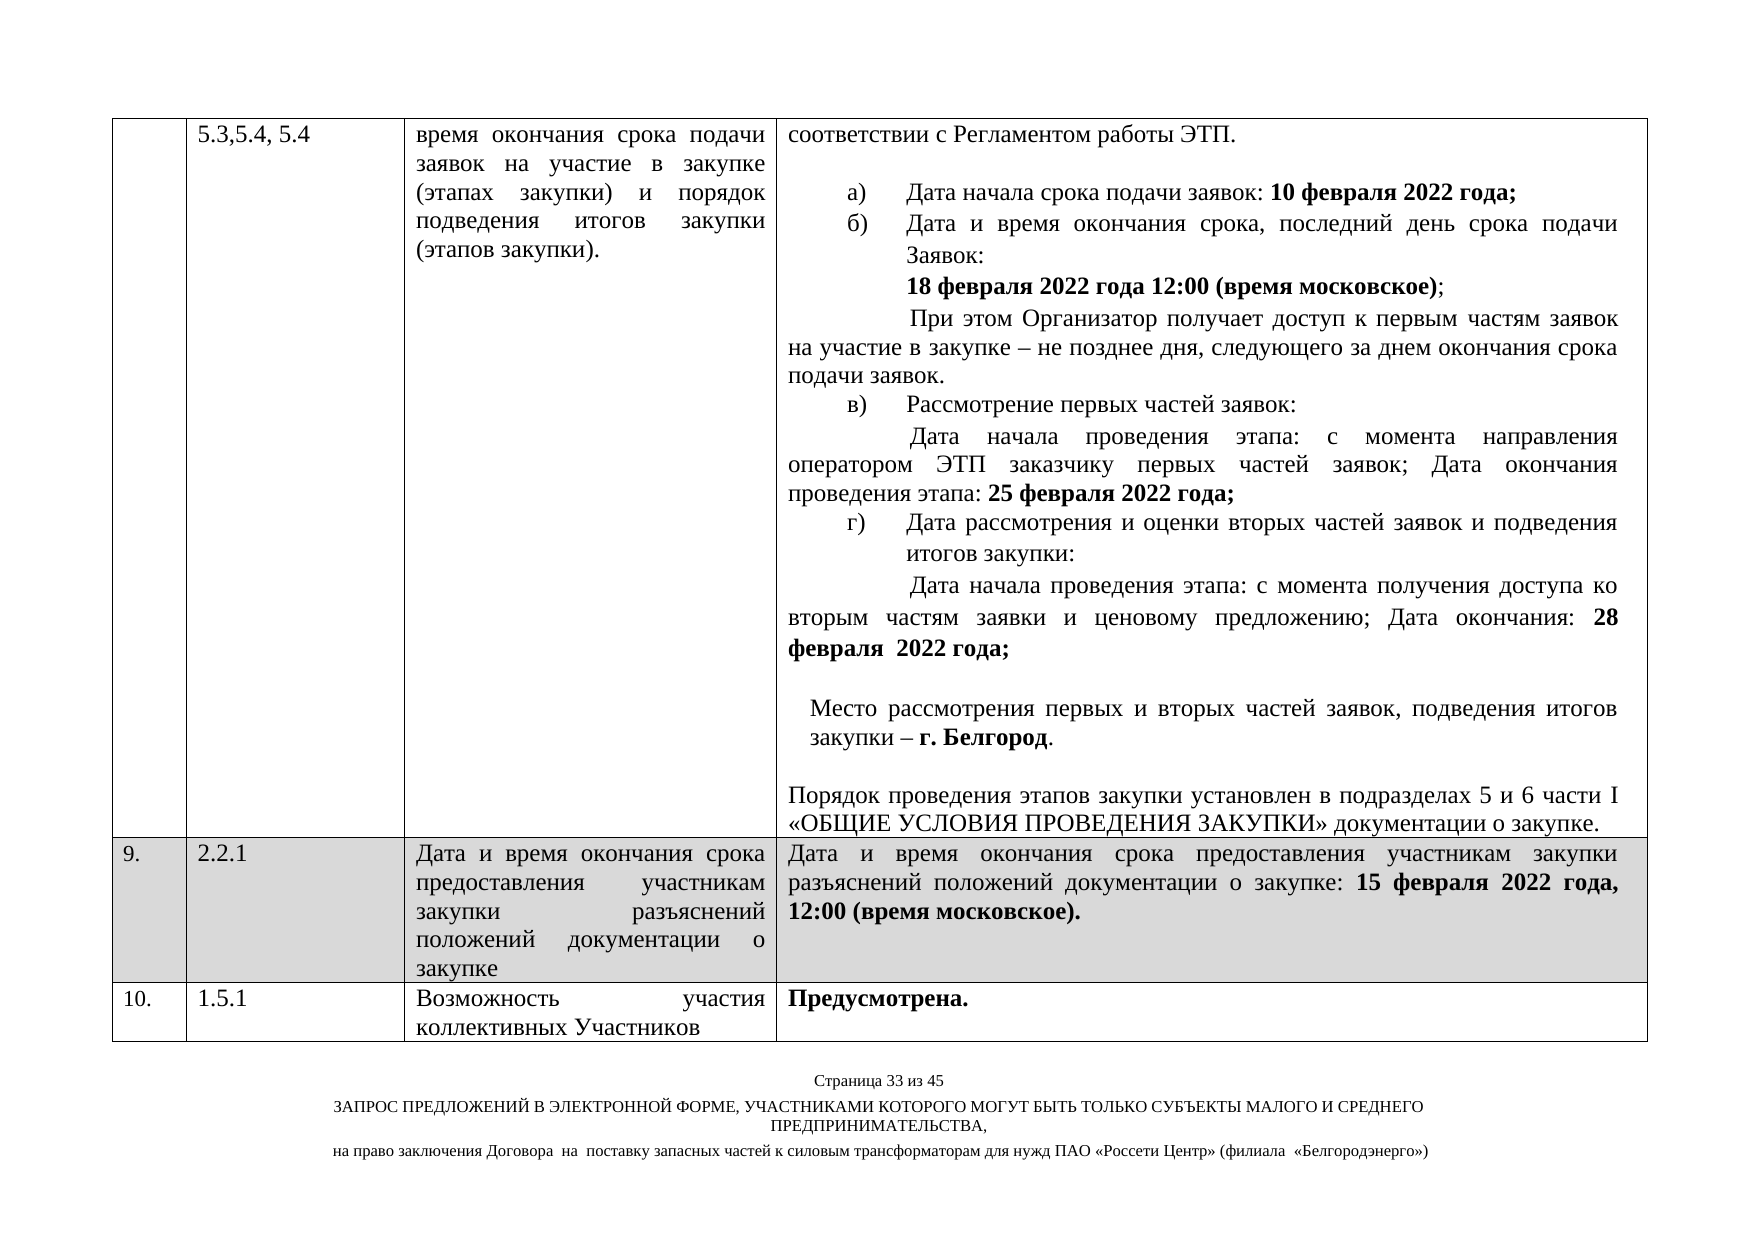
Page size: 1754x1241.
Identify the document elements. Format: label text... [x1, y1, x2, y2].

table_cell [113, 838, 186, 982]
table_cell Предусмотрена. [777, 983, 1647, 1041]
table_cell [187, 119, 404, 837]
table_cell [405, 119, 776, 837]
table_cell Дата и время окончания срока предоставления участникам закупки разъяснений положений документации о закупке [405, 838, 776, 982]
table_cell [777, 119, 1647, 837]
table_cell Дата и время окончания срока предоставления участникам закупки разъяснений положений документации о закупке: 15 февраля 2022 года, 12:00 (время московское). [777, 838, 1647, 982]
table_cell 2.2.1 [187, 838, 404, 982]
table_cell 1.5.1 [187, 983, 404, 1041]
table_cell [113, 983, 186, 1041]
table_cell [113, 119, 186, 837]
table_cell Возможность участия коллективных Участников [405, 983, 776, 1041]
